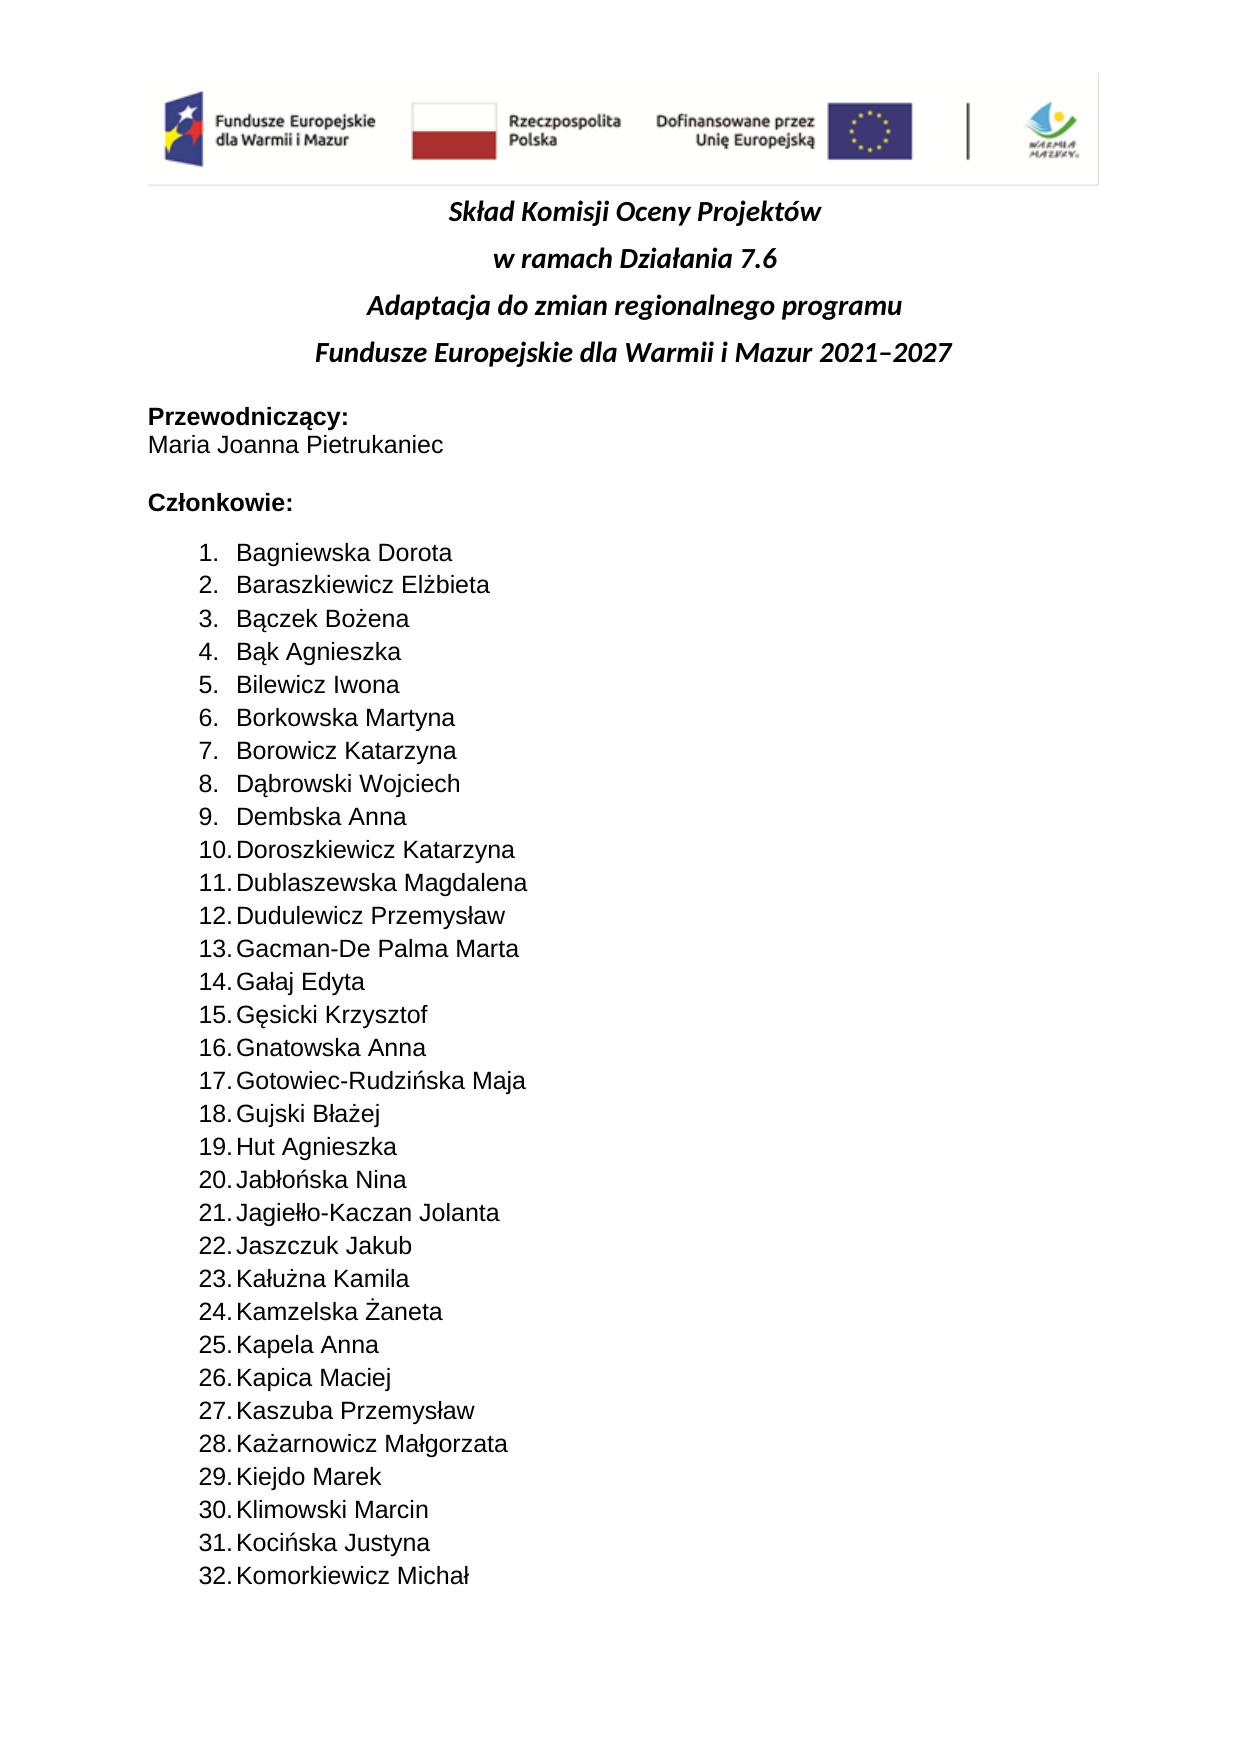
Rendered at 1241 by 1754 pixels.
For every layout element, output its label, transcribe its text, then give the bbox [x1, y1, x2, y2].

text Członkowie: [148, 488, 1122, 517]
text w ramach Działania 7.6 [148, 240, 1122, 275]
text Maria Joanna Pietrukaniec [148, 430, 1122, 459]
text Fundusze Europejskie dla Warmii i Mazur 2021–2027 [148, 334, 1122, 370]
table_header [154, 517, 1129, 1614]
picture [147, 73, 1100, 187]
text Skład Komisji Oceny Projektów [148, 193, 1122, 228]
text Przewodniczący: [148, 402, 1122, 430]
text Adaptacja do zmian regionalnego programu [148, 287, 1122, 323]
